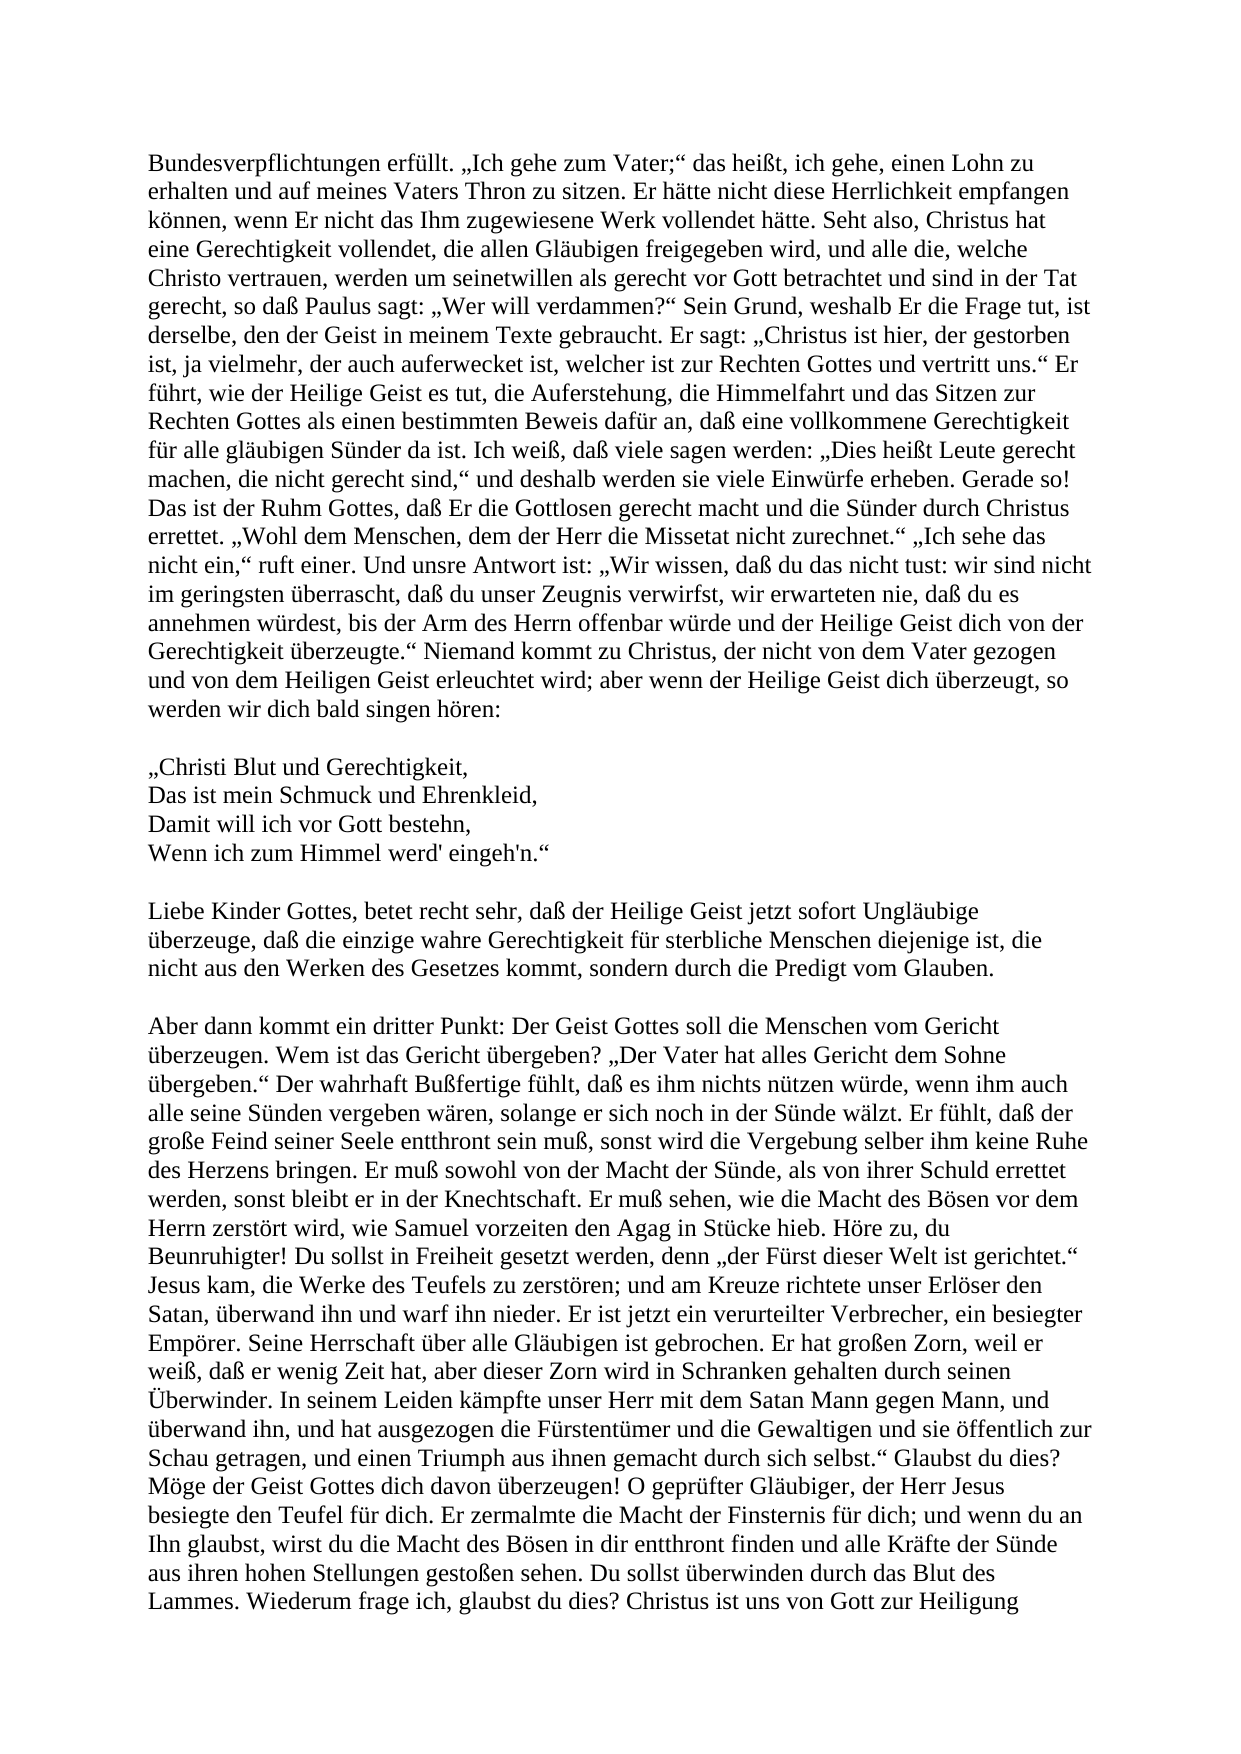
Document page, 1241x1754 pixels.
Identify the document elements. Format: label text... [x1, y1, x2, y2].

text Liebe Kinder Gottes, betet recht sehr, daß der Heilige Geist jetzt sofort Ungläubige überzeuge, daß die einzige wahre Gerechtigkeit für sterbliche Menschen diejenige ist, die nicht aus den Werken des Gesetzes kommt, sondern durch die Predigt vom Glauben. [148, 896, 1093, 982]
text „Christi Blut und Gerechtigkeit, Das ist mein Schmuck und Ehrenkleid, Damit will ich vor Gott bestehn, Wenn ich zum Himmel werd' eingeh'n.“ [148, 752, 1093, 867]
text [148, 148, 1093, 723]
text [148, 1011, 1093, 1615]
